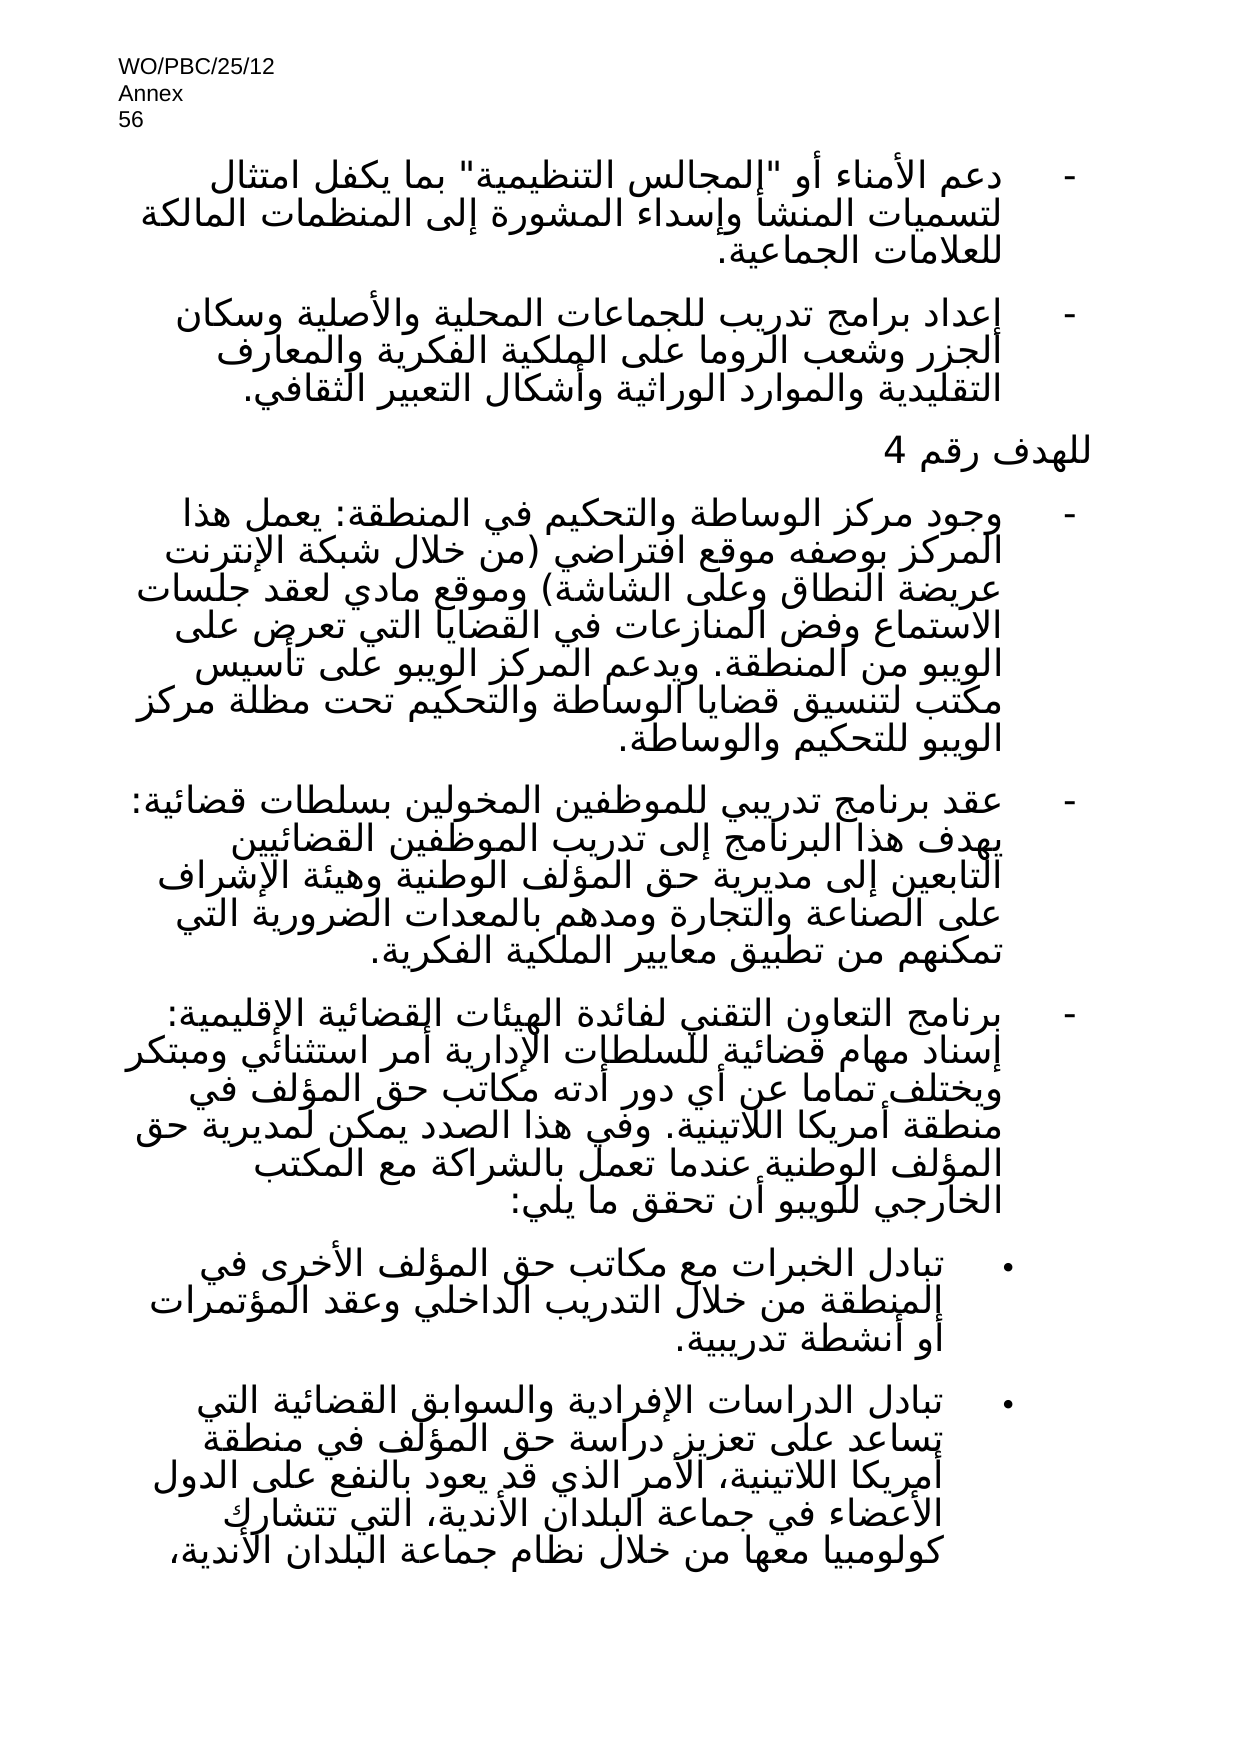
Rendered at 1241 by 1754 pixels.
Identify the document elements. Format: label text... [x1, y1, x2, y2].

list عقد برنامج تدريبي للموظفين المخولين بسلطات قضائية: يهدف هذا البرنامج إلى تدريب الموظفين القضائيين التابعين إلى مديرية حق المؤلف الوطنية وهيئة الإشراف على الصناعة والتجارة ومدهم بالمعدات الضرورية التي تمكنهم من تطبيق معايير الملكية الفكرية. [118, 783, 1063, 971]
list برنامج التعاون التقني لفائدة الهيئات القضائية الإقليمية: إسناد مهام قضائية للسلطات الإدارية أمر استثنائي ومبتكر ويختلف تماما عن أي دور أدته مكاتب حق المؤلف في منطقة أمريكا اللاتينية. وفي هذا الصدد يمكن لمديرية حق المؤلف الوطنية عندما تعمل بالشراكة مع المكتب الخارجي للويبو أن تحقق ما يلي: [118, 996, 1063, 1221]
list وجود مركز الوساطة والتحكيم في المنطقة: يعمل هذا المركز بوصفه موقع افتراضي (من خلال شبكة الإنترنت عريضة النطاق وعلى الشاشة) وموقع مادي لعقد جلسات الاستماع وفض المنازعات في القضايا التي تعرض على الويبو من المنطقة. ويدعم المركز الويبو على تأسيس مكتب لتنسيق قضايا الوساطة والتحكيم تحت مظلة مركز الويبو للتحكيم والوساطة. [118, 496, 1063, 758]
list دعم الأمناء أو "المجالس التنظيمية" بما يكفل امتثال لتسميات المنشأ وإسداء المشورة إلى المنظمات المالكة للعلامات الجماعية. [118, 158, 1063, 271]
list إعداد برامج تدريب للجماعات المحلية والأصلية وسكان الجزر وشعب الروما على الملكية الفكرية والمعارف التقليدية والموارد الوراثية وأشكال التعبير الثقافي. [118, 296, 1063, 408]
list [118, 1383, 1004, 1571]
text للهدف رقم 4 [118, 433, 1092, 471]
list تبادل الخبرات مع مكاتب حق المؤلف الأخرى في المنطقة من خلال التدريب الداخلي وعقد المؤتمرات أو أنشطة تدريبية. [118, 1246, 1004, 1358]
